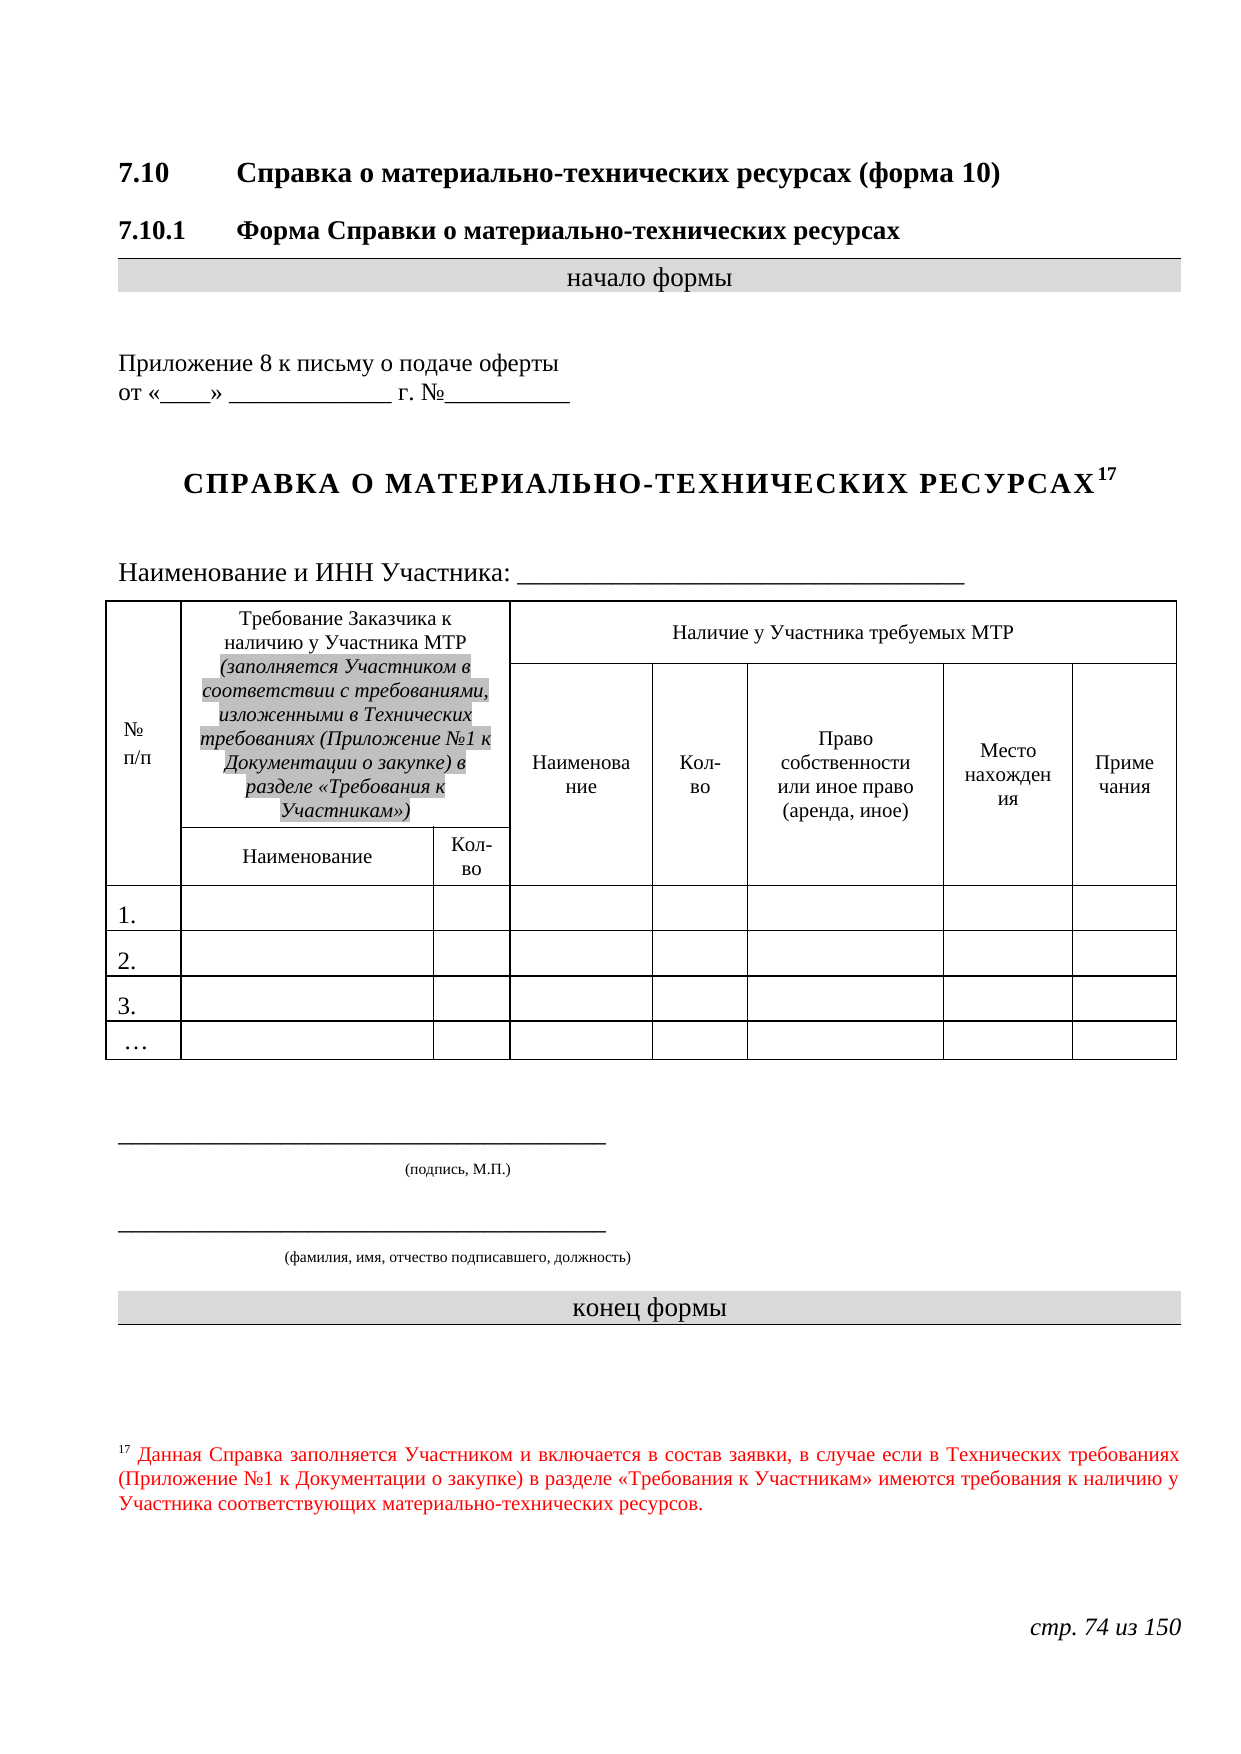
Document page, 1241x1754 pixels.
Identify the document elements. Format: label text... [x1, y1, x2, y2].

table_cell … [107, 1022, 180, 1059]
table_cell [182, 977, 433, 1020]
text конец формы [118, 1291, 1181, 1324]
table_cell [1073, 977, 1176, 1020]
table_cell [1073, 886, 1176, 930]
table_cell [748, 886, 943, 930]
table_cell [944, 977, 1072, 1020]
text ____________________________________ [118, 1116, 1181, 1148]
table_cell [511, 886, 652, 930]
table_cell [434, 977, 509, 1020]
table_cell [944, 931, 1072, 975]
table_cell [182, 1022, 433, 1059]
table_cell [107, 977, 180, 1020]
text Форма Справки о материально-технических ресурсах [118, 214, 1181, 245]
table_cell [107, 886, 180, 930]
table_cell [748, 977, 943, 1020]
text (подпись, М.П.) [118, 1160, 797, 1191]
table_header № п/п [107, 602, 180, 884]
text начало формы [118, 259, 1181, 292]
table_cell [653, 1022, 747, 1059]
table_cell [944, 1022, 1072, 1059]
table_cell Место нахождения [944, 664, 1072, 884]
table_cell [653, 886, 747, 930]
table_cell [182, 931, 433, 975]
table_cell [653, 977, 747, 1020]
table_cell Кол-во [434, 828, 509, 884]
text Приложение 8 к письму о подаче оферты от «____» _____________ г. №__________ [118, 348, 1181, 406]
table_cell [1073, 931, 1176, 975]
table_cell Кол-во [653, 664, 747, 884]
table_cell [653, 931, 747, 975]
subtitle Справка о материально-технических ресурсах (форма 10) [118, 156, 1181, 189]
text ____________________________________ [118, 1204, 1181, 1235]
table_cell Наименование [182, 828, 433, 884]
table_cell [434, 931, 509, 975]
table_cell [944, 886, 1072, 930]
table_cell [748, 1022, 943, 1059]
text Справка о материально-технических ресурсах [118, 462, 1181, 500]
table_cell [511, 931, 652, 975]
table_cell [434, 1022, 509, 1059]
table_cell [434, 886, 509, 930]
table_header Требование Заказчика к наличию у Участника МТР (заполняется Участником в соответствии с требованиями, изложенными в Технических требованиях (Приложение №1 к Документации о закупке) в разделе «Требования к Участникам») [182, 602, 509, 826]
table_header Наличие у Участника требуемых МТР [511, 602, 1176, 663]
table_cell [107, 931, 180, 975]
table_cell [1073, 1022, 1176, 1059]
table_cell [511, 1022, 652, 1059]
table_cell Примечания [1073, 664, 1176, 884]
table_cell Наименование [511, 664, 652, 884]
table_cell [182, 886, 433, 930]
text Наименование и ИНН Участника: _________________________________ [118, 556, 1181, 587]
table_cell Право собственности или иное право (аренда, иное) [748, 664, 943, 884]
table_cell [511, 977, 652, 1020]
text (фамилия, имя, отчество подписавшего, должность) [118, 1247, 797, 1278]
table_cell [748, 931, 943, 975]
